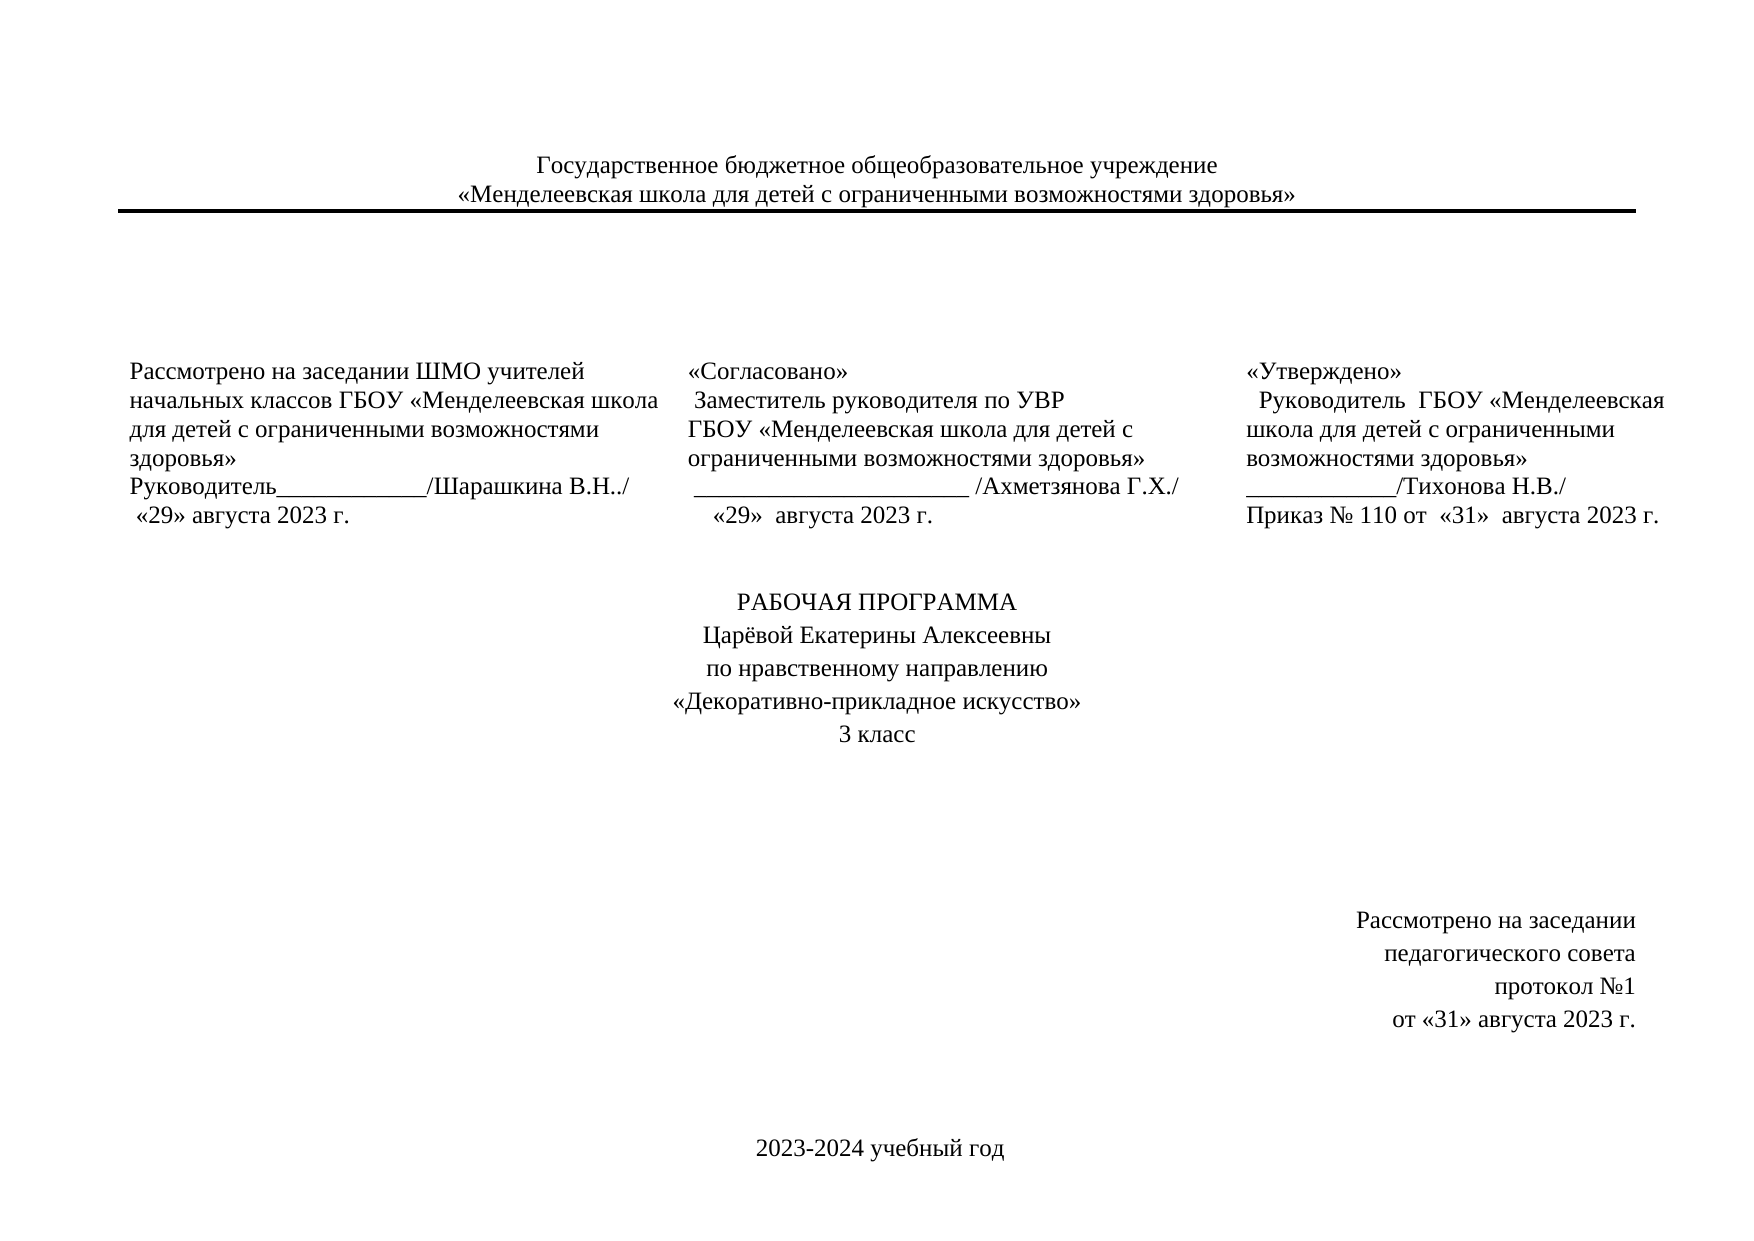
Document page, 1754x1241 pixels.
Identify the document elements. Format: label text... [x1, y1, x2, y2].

text «Декоративно-прикладное искусство» [118, 686, 1636, 715]
text РАБОЧАЯ ПРОГРАММА [118, 587, 1636, 616]
text «Менделеевская школа для детей с ограниченными возможностями здоровья» [118, 179, 1636, 209]
table_header Рассмотрено на заседании ШМО учителей начальных классов ГБОУ «Менделеевская школа для детей с ограниченными возможностями здоровья» Руководитель____________/Шарашкина В.Н../ «29» августа 2023 г. [118, 356, 676, 558]
text по нравственному направлению [118, 653, 1636, 682]
table_header «Утверждено» Руководитель ГБОУ «Менделеевская школа для детей с ограниченными возможностями здоровья» ____________/Тихонова Н.В./ Приказ № 110 от «31» августа 2023 г. [1235, 356, 1748, 558]
text Рассмотрено на заседании [118, 905, 1636, 934]
text 2023-2024 учебный год [118, 1133, 1636, 1162]
table_header «Согласовано» Заместитель руководителя по УВР ГБОУ «Менделеевская школа для детей с ограниченными возможностями здоровья» ______________________ /Ахметзянова Г.Х./ «29» августа 2023 г. [676, 356, 1235, 558]
text протокол №1 [118, 971, 1636, 1000]
text педагогического совета [118, 938, 1636, 967]
text Государственное бюджетное общеобразовательное учреждение [118, 150, 1636, 179]
text 3 класс [118, 719, 1636, 748]
text от «31» августа 2023 г. [118, 1004, 1636, 1033]
text Царёвой Екатерины Алексеевны [118, 620, 1636, 649]
